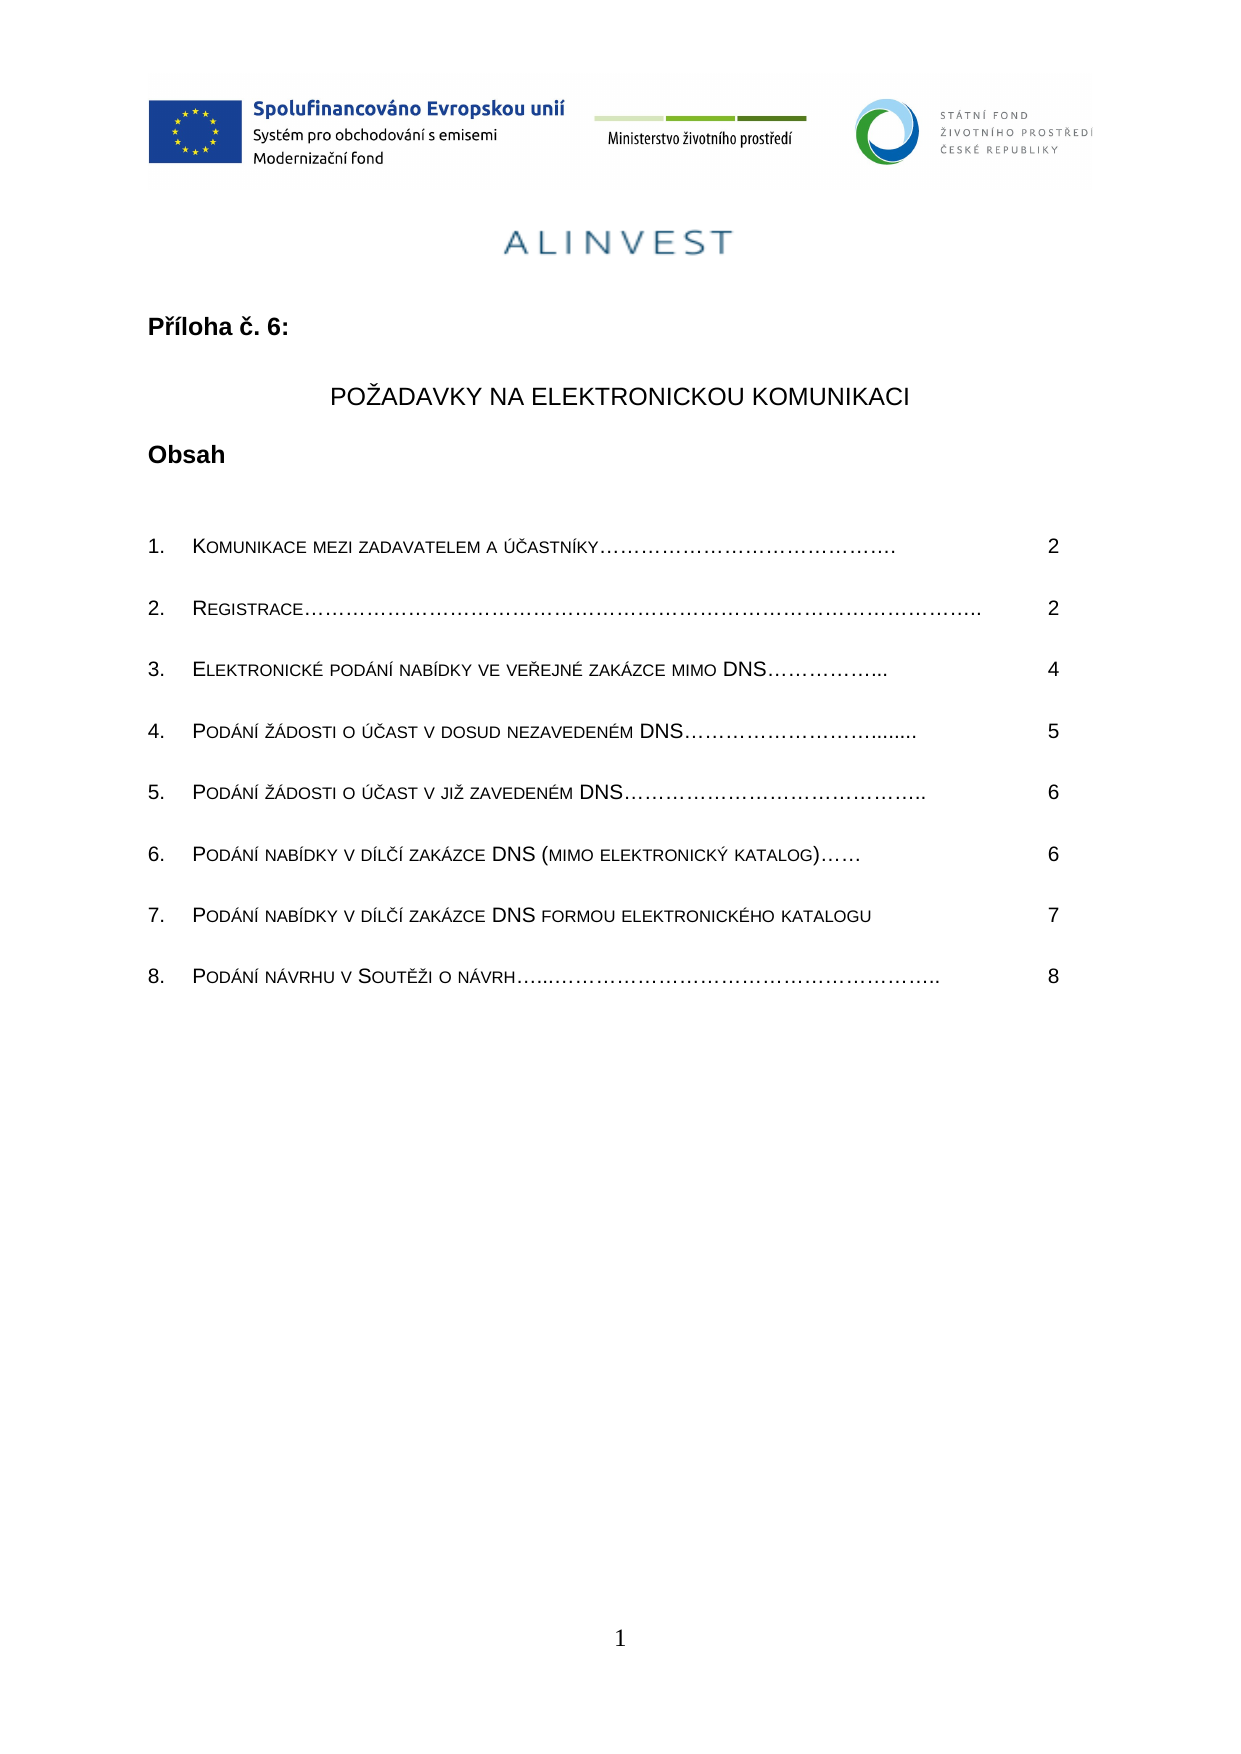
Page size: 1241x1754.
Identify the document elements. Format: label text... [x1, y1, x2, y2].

text POŽADAVKY NA ELEKTRONICKOU KOMUNIKACI [148, 382, 1093, 411]
text Příloha č. 6: [148, 312, 1093, 341]
picture [147, 73, 1093, 190]
text Obsah [148, 440, 1093, 468]
